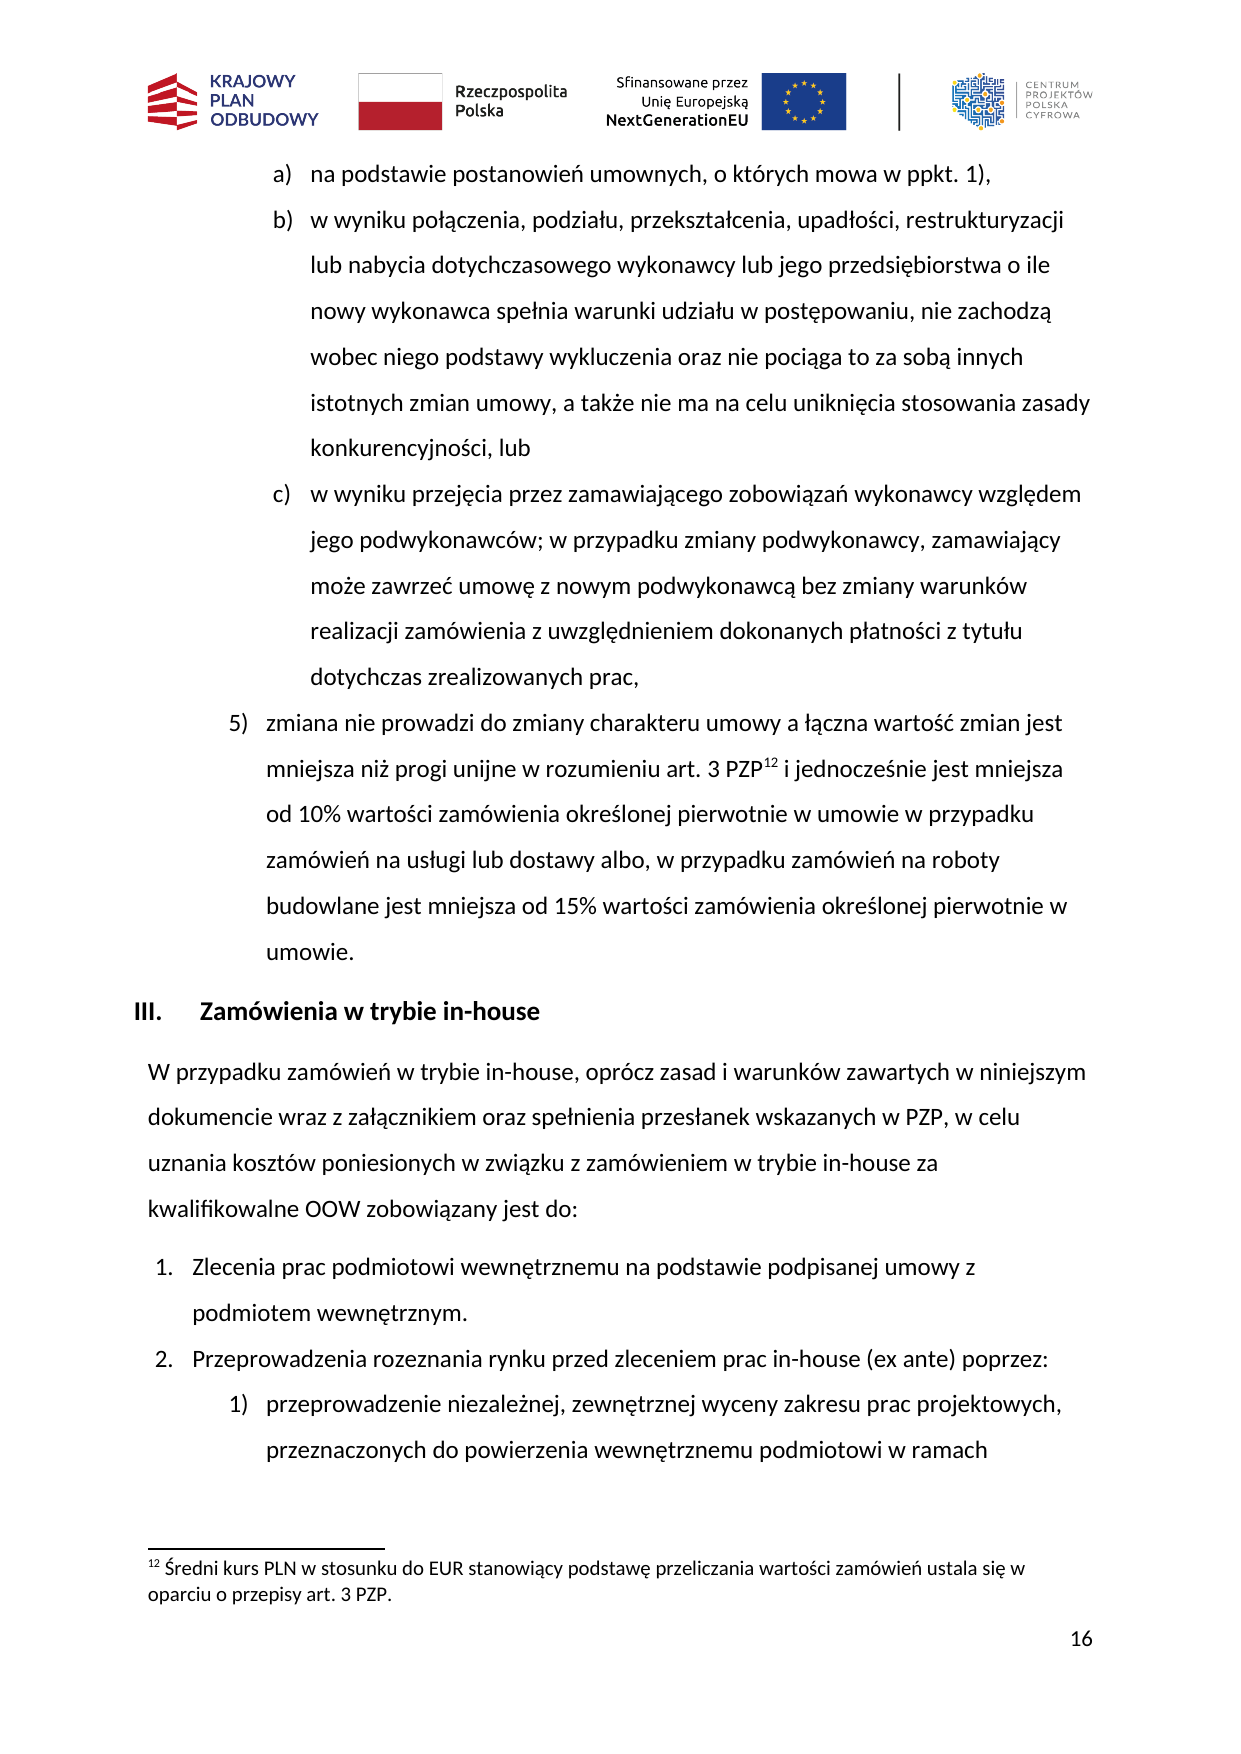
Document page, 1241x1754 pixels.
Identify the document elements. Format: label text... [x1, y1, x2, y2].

list zmiana nie prowadzi do zmiany charakteru umowy a łączna wartość zmian jest mniejsza niż progi unijne w rozumieniu art. 3 PZP i jednocześnie jest mniejsza od 10% wartości zamówienia określonej pierwotnie w umowie w przypadku zamówień na usługi lub dostawy albo, w przypadku zamówień na roboty budowlane jest mniejsza od 15% wartości zamówienia określonej pierwotnie w umowie. [228, 707, 1093, 966]
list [228, 1388, 1093, 1465]
text W przypadku zamówień w trybie in-house, oprócz zasad i warunków zawartych w niniejszym dokumencie wraz z załącznikiem oraz spełnienia przesłanek wskazanych w PZP, w celu uznania kosztów poniesionych w związku z zamówieniem w trybie in-house za kwalifikowalne OOW zobowiązany jest do: [148, 1056, 1093, 1223]
picture [147, 73, 1093, 131]
list Przeprowadzenia rozeznania rynku przed zleceniem prac in-house (ex ante) poprzez: [154, 1343, 1093, 1373]
list w wyniku przejęcia przez zamawiającego zobowiązań wykonawcy względem jego podwykonawców; w przypadku zmiany podwykonawcy, zamawiający może zawrzeć umowę z nowym podwykonawcą bez zmiany warunków realizacji zamówienia z uwzględnieniem dokonanych płatności z tytułu dotychczas zrealizowanych prac, [273, 478, 1093, 692]
list Zlecenia prac podmiotowi wewnętrznemu na podstawie podpisanej umowy z podmiotem wewnętrznym. [154, 1251, 1093, 1327]
list w wyniku połączenia, podziału, przekształcenia, upadłości, restrukturyzacji lub nabycia dotychczasowego wykonawcy lub jego przedsiębiorstwa o ile nowy wykonawca spełnia warunki udziału w postępowaniu, nie zachodzą wobec niego podstawy wykluczenia oraz nie pociąga to za sobą innych istotnych zmian umowy, a także nie ma na celu uniknięcia stosowania zasady konkurencyjności, lub [273, 204, 1093, 463]
list na podstawie postanowień umownych, o których mowa w ppkt. 1), [273, 158, 1093, 189]
subtitle Zamówienia w trybie in-house [162, 994, 1093, 1027]
